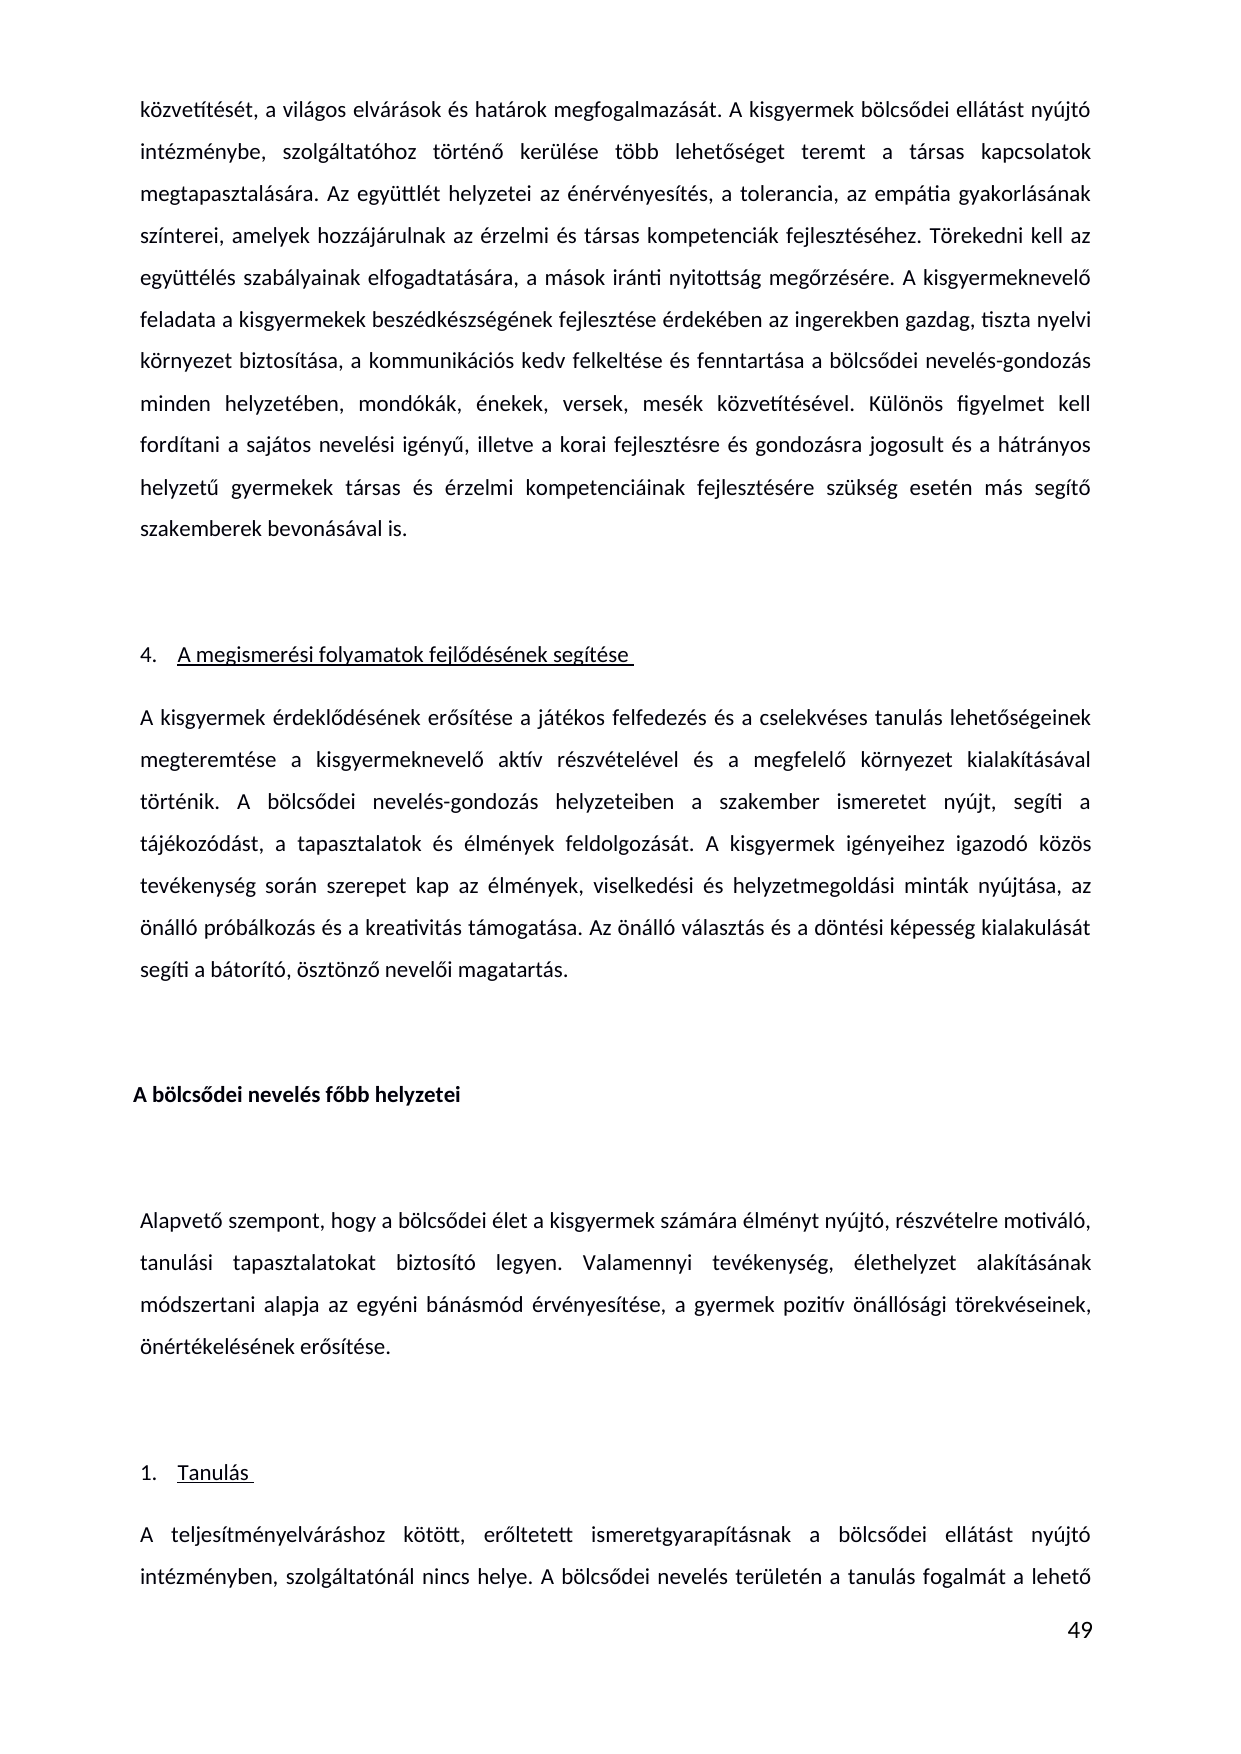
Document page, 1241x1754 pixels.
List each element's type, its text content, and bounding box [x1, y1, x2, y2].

list A megismerési folyamatok fejlődésének segítése [140, 640, 1093, 668]
list Tanulás [140, 1458, 1093, 1486]
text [140, 95, 1093, 543]
text Alapvető szempont, hogy a bölcsődei élet a kisgyermek számára élményt nyújtó, részvételre motiváló, tanulási tapasztalatokat biztosító legyen. Valamennyi tevékenység, élethelyzet alakításának módszertani alapja az egyéni bánásmód érvényesítése, a gyermek pozitív önállósági törekvéseinek, önértékelésének erősítése. [140, 1206, 1093, 1360]
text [140, 1521, 1093, 1591]
text A kisgyermek érdeklődésének erősítése a játékos felfedezés és a cselekvéses tanulás lehetőségeinek megteremtése a kisgyermeknevelő aktív részvételével és a megfelelő környezet kialakításával történik. A bölcsődei nevelés-gondozás helyzeteiben a szakember ismeretet nyújt, segíti a tájékozódást, a tapasztalatok és élmények feldolgozását. A kisgyermek igényeihez igazodó közös tevékenység során szerepet kap az élmények, viselkedési és helyzetmegoldási minták nyújtása, az önálló próbálkozás és a kreativitás támogatása. Az önálló választás és a döntési képesség kialakulását segíti a bátorító, ösztönző nevelői magatartás. [140, 703, 1093, 983]
text A bölcsődei nevelés főbb helyzetei [133, 1081, 1093, 1108]
